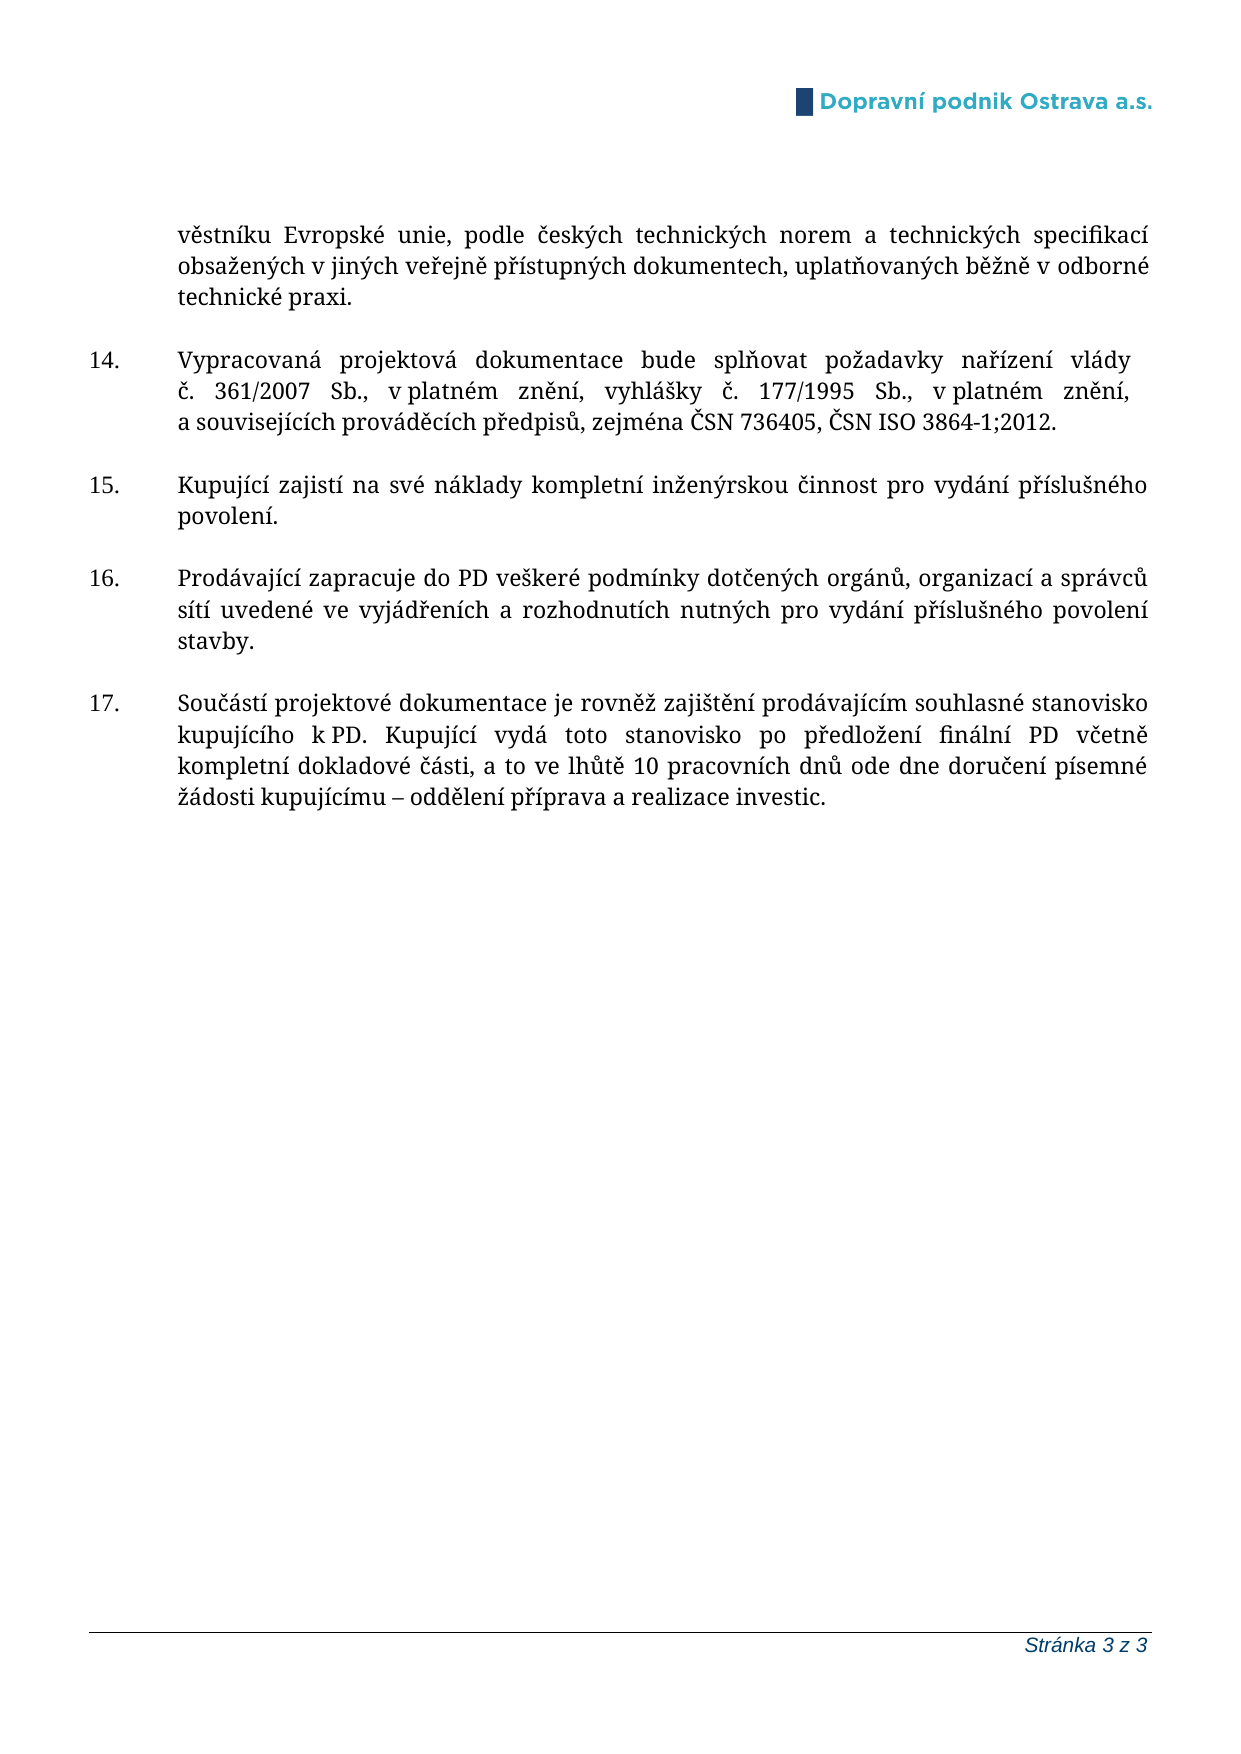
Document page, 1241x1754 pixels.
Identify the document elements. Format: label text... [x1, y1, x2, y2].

picture [796, 88, 1152, 116]
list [89, 218, 1149, 312]
list Kupující zajistí na své náklady kompletní inženýrskou činnost pro vydání příslušného povolení. [89, 468, 1149, 531]
list Prodávající zapracuje do PD veškeré podmínky dotčených orgánů, organizací a správců sítí uvedené ve vyjádřeních a rozhodnutích nutných pro vydání příslušného povolení stavby. [89, 562, 1149, 656]
list Vypracovaná projektová dokumentace bude splňovat požadavky nařízení vlády č. 361/2007 Sb., v platném znění, vyhlášky č. 177/1995 Sb., v platném znění, a souvisejících prováděcích předpisů, zejména ČSN 736405, ČSN ISO 3864-1;2012. [89, 343, 1149, 437]
list Součástí projektové dokumentace je rovněž zajištění prodávajícím souhlasné stanovisko kupujícího k PD. Kupující vydá toto stanovisko po předložení finální PD včetně kompletní dokladové části, a to ve lhůtě 10 pracovních dnů ode dne doručení písemné žádosti kupujícímu – oddělení příprava a realizace investic. [89, 687, 1149, 812]
